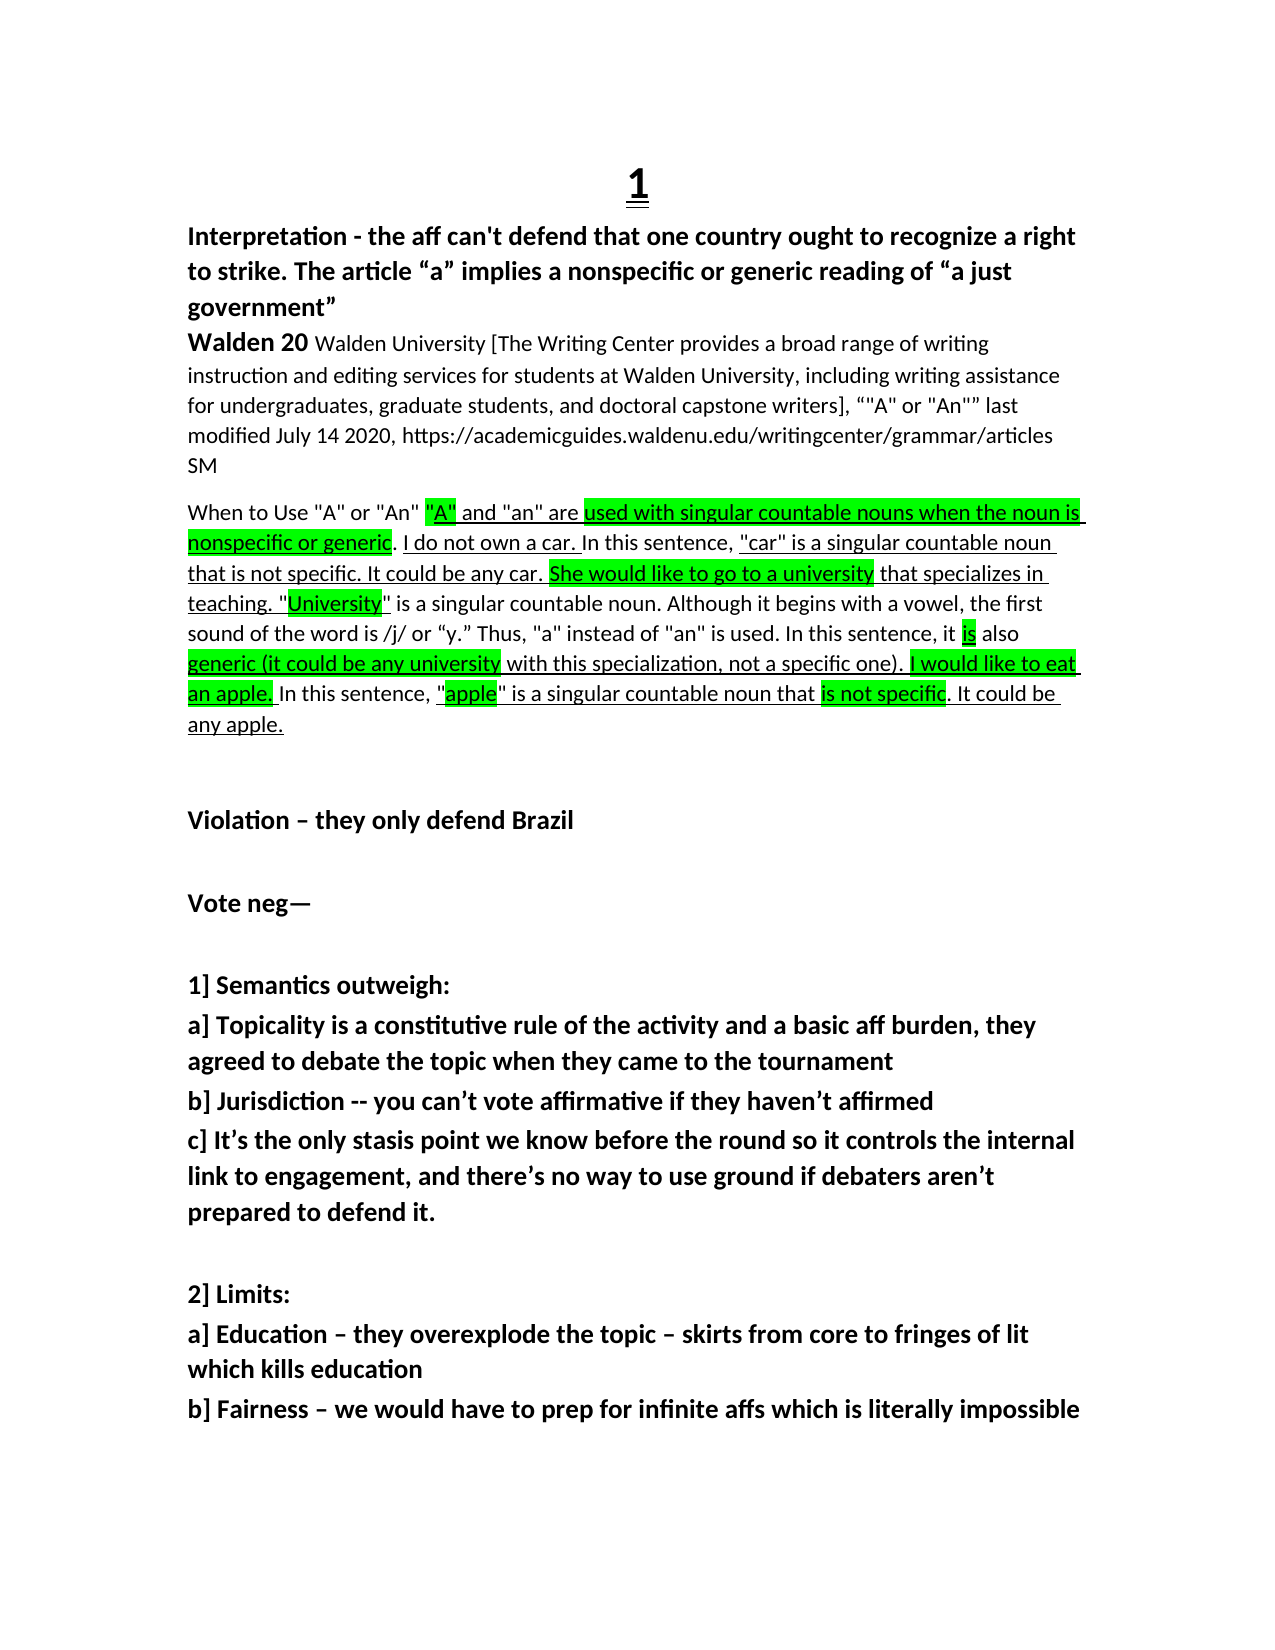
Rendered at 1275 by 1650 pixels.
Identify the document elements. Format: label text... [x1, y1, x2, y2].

subtitle c] It’s the only stasis point we know before the round so it controls the internal link to engagement, and there’s no way to use ground if debaters aren’t prepared to defend it. [187, 1123, 1087, 1228]
subtitle a] Education – they overexplode the topic – skirts from core to fringes of lit which kills education [187, 1317, 1087, 1386]
subtitle a] Topicality is a constitutive rule of the activity and a basic aff burden, they agreed to debate the topic when they came to the tournament [187, 1008, 1087, 1077]
text Walden 20 Walden University [The Writing Center provides a broad range of writing instruction and editing services for students at Walden University, including writing assistance for undergraduates, graduate students, and doctoral capstone writers], “"A" or "An"” last modified July 14 2020, https://academicguides.waldenu.edu/writingcenter/grammar/articles SM [187, 326, 1087, 479]
subtitle Vote neg— [187, 886, 1087, 919]
subtitle b] Jurisdiction -- you can’t vote affirmative if they haven’t affirmed [187, 1084, 1087, 1117]
subtitle 2] Limits: [187, 1277, 1087, 1310]
subtitle 1 [187, 154, 1087, 210]
subtitle b] Fairness – we would have to prep for infinite affs which is literally impossible [187, 1392, 1087, 1425]
subtitle Violation – they only defend Brazil [187, 803, 1087, 836]
text When to Use "A" or "An" "A" and "an" are used with singular countable nouns when the noun is nonspecific or generic. I do not own a car. In this sentence, "car" is a singular countable noun that is not specific. It could be any car. She would like to go to a university that specializes in teaching. "University" is a singular countable noun. Although it begins with a vowel, the first sound of the word is /j/ or “y.” Thus, "a" instead of "an" is used. In this sentence, it is also generic (it could be any university with this specialization, not a specific one). I would like to eat an apple. In this sentence, "apple" is a singular countable noun that is not specific. It could be any apple. [187, 498, 1087, 738]
subtitle 1] Semantics outweigh: [187, 968, 1087, 1001]
subtitle Interpretation - the aff can't defend that one country ought to recognize a right to strike. The article “a” implies a nonspecific or generic reading of “a just government” [187, 219, 1087, 323]
